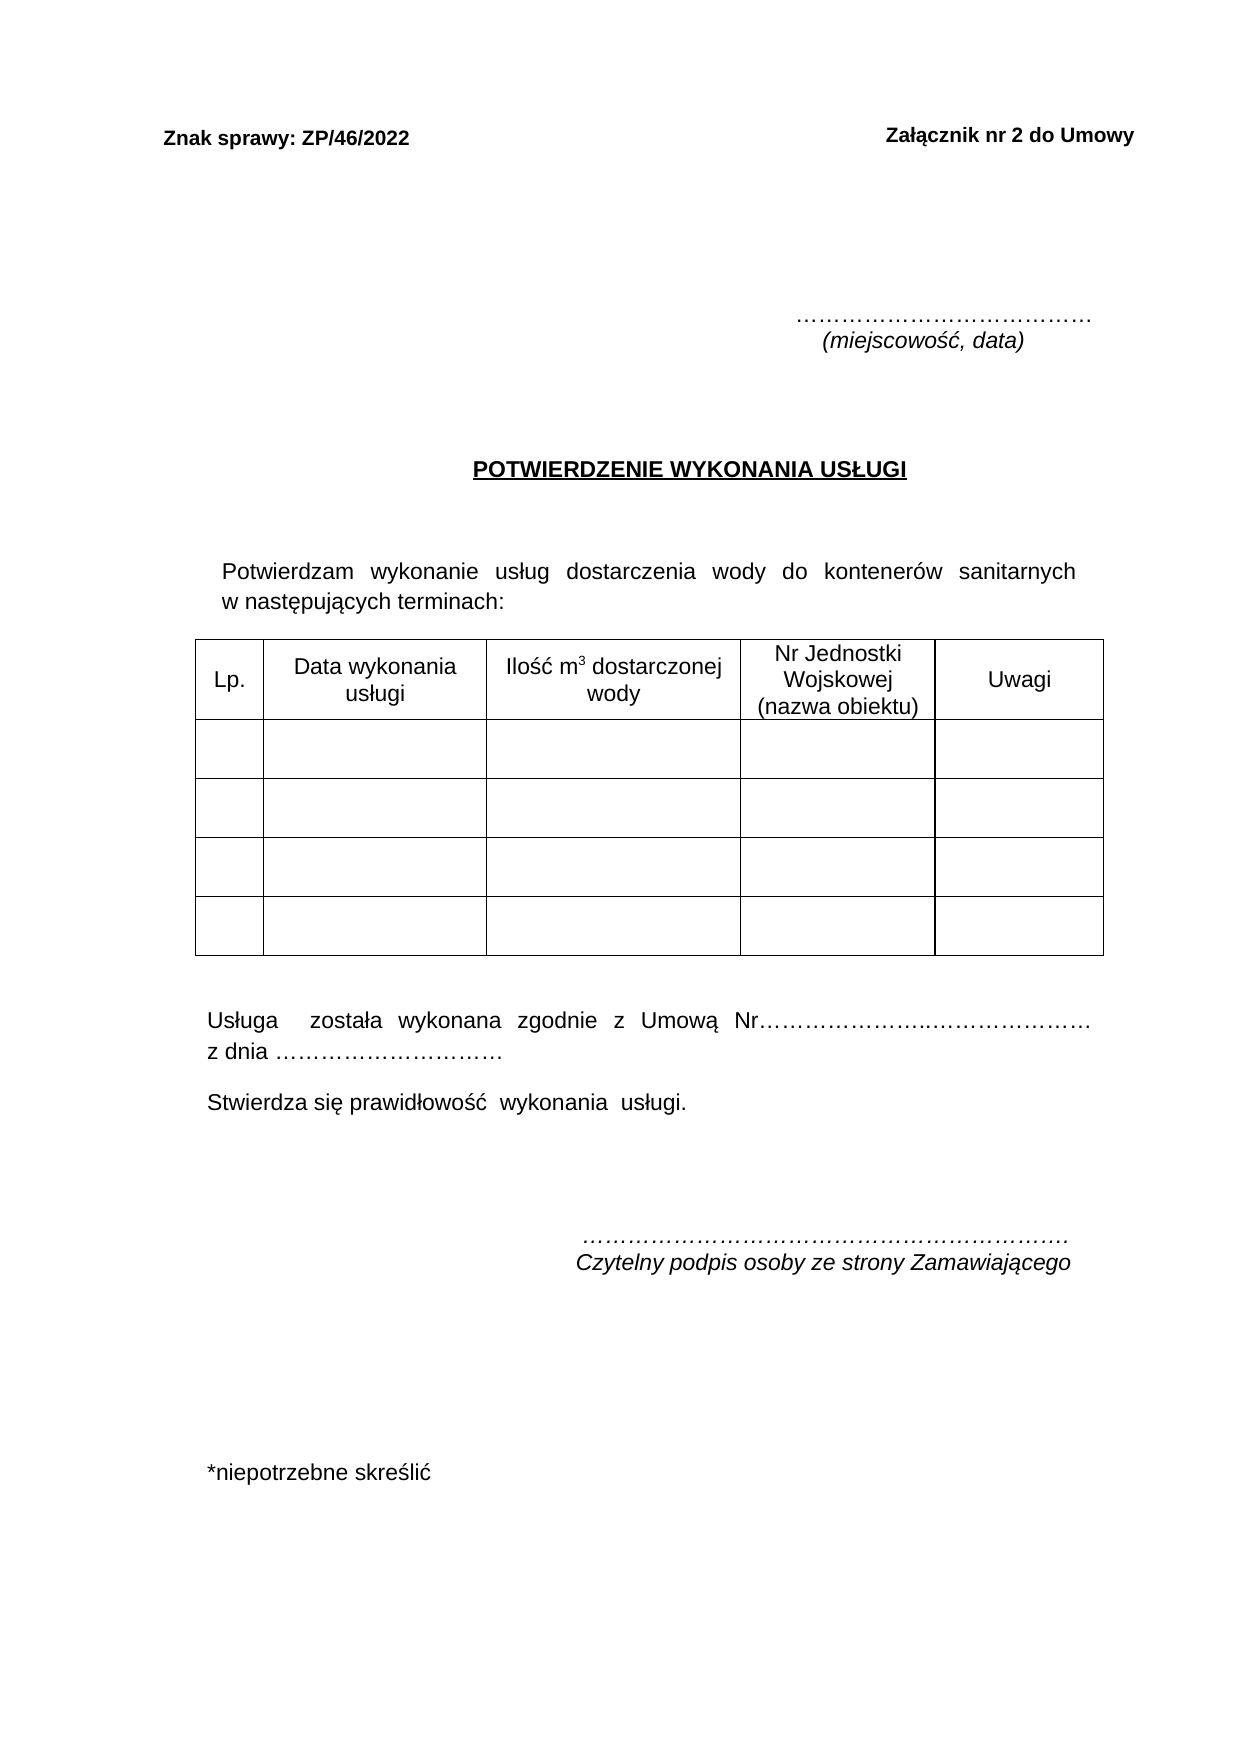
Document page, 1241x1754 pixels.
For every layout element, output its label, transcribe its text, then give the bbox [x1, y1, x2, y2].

text *niepotrzebne skreślić [207, 1459, 1092, 1486]
table_cell [487, 897, 740, 955]
table_header Ilość m3 dostarczonej wody [487, 640, 740, 719]
table_cell [264, 720, 486, 778]
table_cell [264, 897, 486, 955]
table_header Nr Jednostki Wojskowej (nazwa obiektu) [741, 640, 934, 719]
table_header Lp. [196, 640, 263, 719]
text Potwierdzam wykonanie usług dostarczenia wody do kontenerów sanitarnych w następujących terminach: [222, 558, 1092, 614]
table_cell [741, 720, 934, 778]
text POTWIERDZENIE WYKONANIA USŁUGI [354, 456, 1092, 482]
table_cell [487, 838, 740, 896]
table_cell [936, 779, 1103, 837]
table_header Data wykonania usługi [264, 640, 486, 719]
table_cell [741, 779, 934, 837]
text (miejscowość, data) [723, 327, 1092, 353]
table_cell [936, 838, 1103, 896]
text Czytelny podpis osoby ze strony Zamawiającego [576, 1248, 1092, 1275]
text ………………………………………………………. [576, 1222, 1092, 1248]
table_cell [936, 897, 1103, 955]
table_cell [487, 779, 740, 837]
table_cell [741, 897, 934, 955]
table_cell [487, 720, 740, 778]
table_cell [741, 838, 934, 896]
table_cell [196, 838, 263, 896]
text Usługa została wykonana zgodnie z Umową Nr…………………..………………… z dnia ………………………… [207, 1007, 1092, 1064]
table_cell [936, 720, 1103, 778]
table_cell [196, 897, 263, 955]
table_cell [264, 779, 486, 837]
text Stwierdza się prawidłowość wykonania usługi. [207, 1089, 1092, 1115]
text ………………………………… [207, 301, 1092, 327]
table_cell [196, 720, 263, 778]
table_header Uwagi [936, 640, 1103, 719]
table_cell [196, 779, 263, 837]
table_cell [264, 838, 486, 896]
